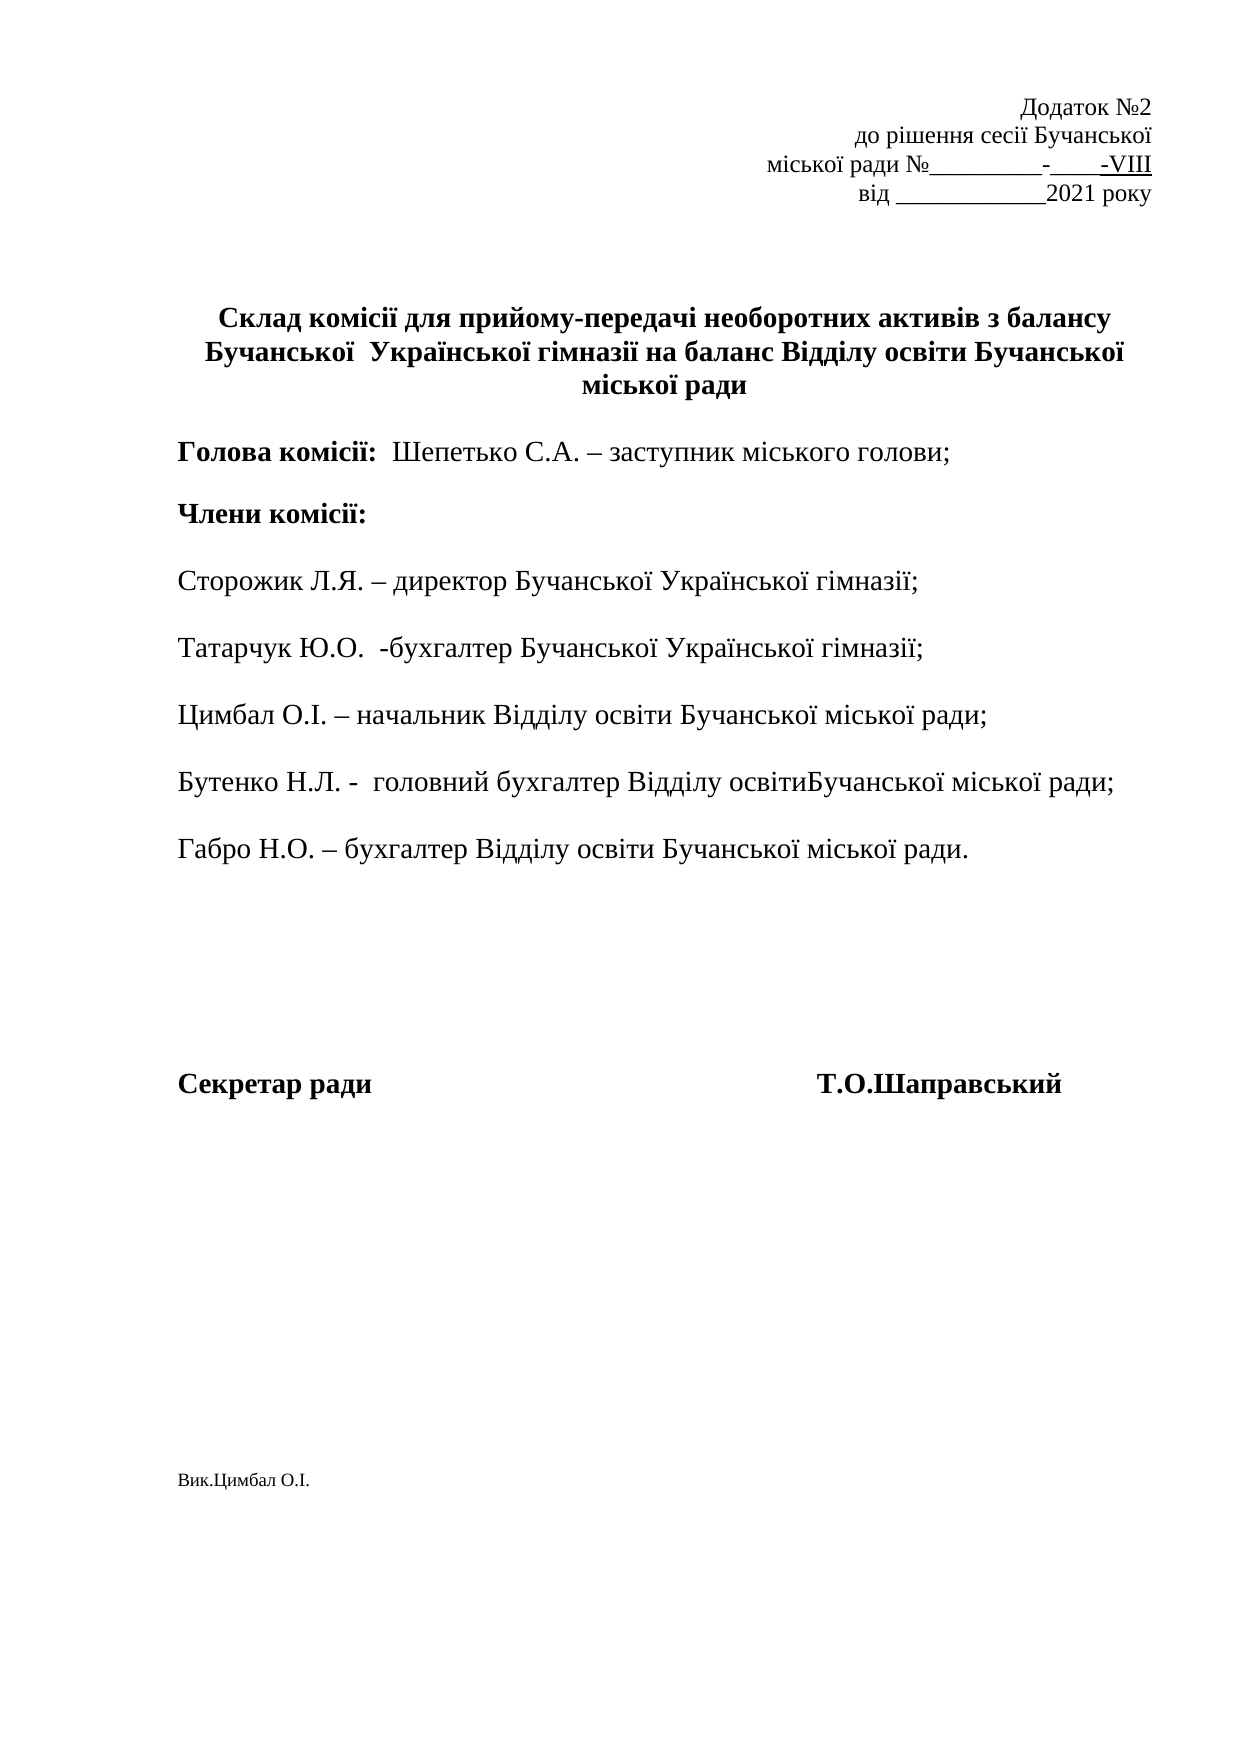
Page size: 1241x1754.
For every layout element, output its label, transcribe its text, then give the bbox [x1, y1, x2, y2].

text до рішення сесії Бучанської [177, 121, 1152, 149]
list Цимбал О.І. – начальник Відділу освіти Бучанської міської ради; [177, 697, 1152, 731]
list Голова комісії: Шепетько С.А. – заступник міського голови; [177, 434, 1152, 468]
list Додаток №2 [252, 92, 1152, 121]
text Склад комісії для прийому-передачі необоротних активів з балансу Бучанської Української гімназії на баланс Відділу освіти Бучанської міської ради [177, 300, 1152, 401]
text Габро Н.О. – бухгалтер Відділу освіти Бучанської міської ради. [177, 831, 1152, 865]
list Члени комісії: [177, 496, 1152, 529]
text Сторожик Л.Я. – директор Бучанської Української гімназії; [177, 563, 1152, 597]
text Бутенко Н.Л. - головний бухгалтер Відділу освітиБучанської міської ради; [177, 764, 1152, 798]
text Секретар ради Т.О.Шаправський [177, 1066, 1152, 1100]
text Татарчук Ю.О. -бухгалтер Бучанської Української гімназії; [177, 630, 1152, 664]
text від ____________2021 року [177, 178, 1152, 207]
text міської ради №_________-____-VІII [177, 149, 1152, 178]
text Вик.Цимбал О.І. [177, 1469, 1152, 1490]
